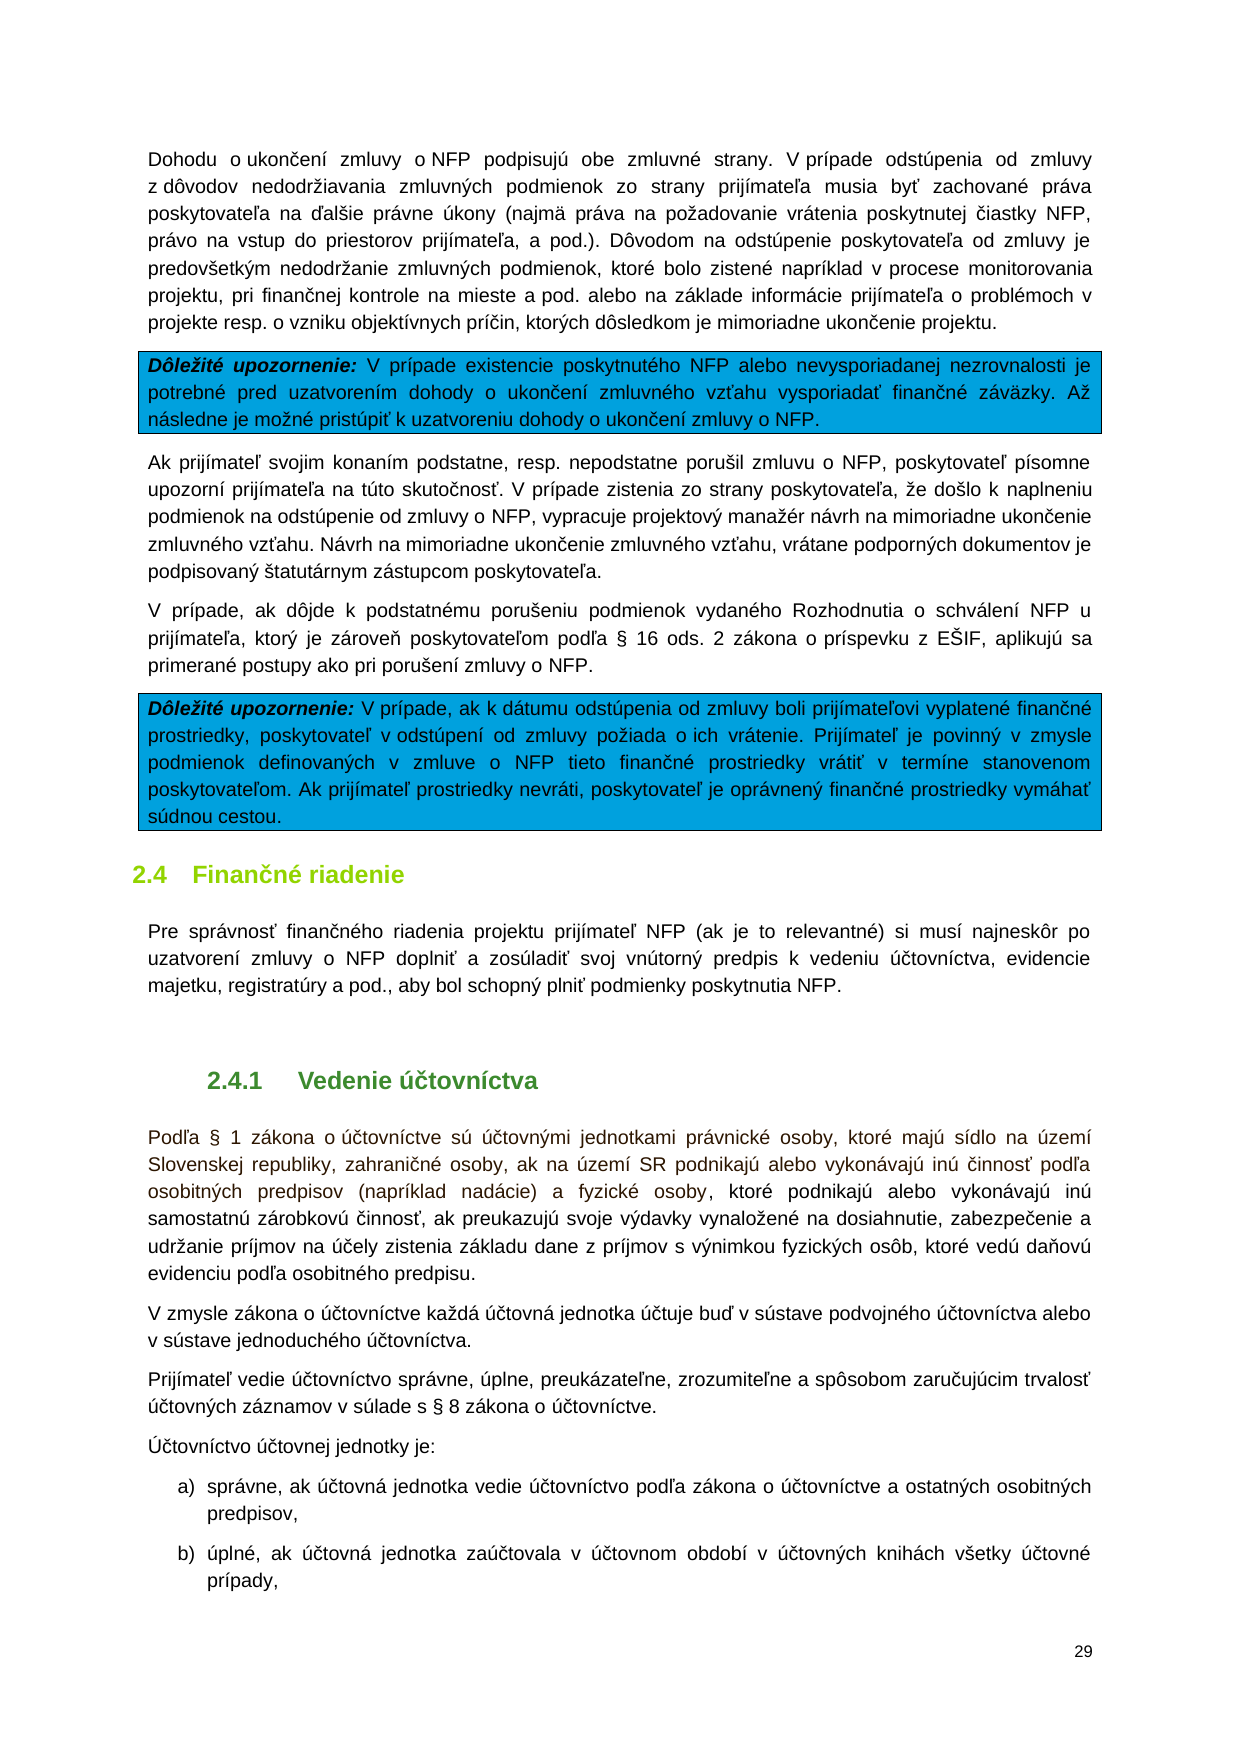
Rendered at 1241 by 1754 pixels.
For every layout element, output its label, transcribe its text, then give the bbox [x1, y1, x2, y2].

text Dôležité upozornenie: V prípade, ak k dátumu odstúpenia od zmluvy boli prijímateľovi vyplatené finančné prostriedky, poskytovateľ v odstúpení od zmluvy požiada o ich vrátenie. Prijímateľ je povinný v zmysle podmienok definovaných v zmluve o NFP tieto finančné prostriedky vrátiť v termíne stanovenom poskytovateľom. Ak prijímateľ prostriedky nevráti, poskytovateľ je oprávnený finančné prostriedky vymáhať súdnou cestou. [139, 694, 1101, 830]
text V zmysle zákona o účtovníctve každá účtovná jednotka účtuje buď v sústave podvojného účtovníctva alebo v sústave jednoduchého účtovníctva. [148, 1301, 1092, 1351]
text Účtovníctvo účtovnej jednotky je: [148, 1435, 1092, 1458]
subtitle Finančné riadenie [132, 861, 1092, 889]
subtitle Vedenie účtovníctva [207, 1066, 1092, 1095]
text Dôležité upozornenie: V prípade existencie poskytnutého NFP alebo nevysporiadanej nezrovnalosti je potrebné pred uzatvorením dohody o ukončení zmluvného vzťahu vysporiadať finančné záväzky. Až následne je možné pristúpiť k uzatvoreniu dohody o ukončení zmluvy o NFP. [139, 352, 1101, 433]
text V prípade, ak dôjde k podstatnému porušeniu podmienok vydaného Rozhodnutia o schválení NFP u prijímateľa, ktorý je zároveň poskytovateľom podľa § 16 ods. 2 zákona o príspevku z EŠIF, aplikujú sa primerané postupy ako pri porušení zmluvy o NFP. [148, 599, 1092, 676]
text Podľa § 1 zákona o účtovníctve sú účtovnými jednotkami právnické osoby, ktoré majú sídlo na území Slovenskej republiky, zahraničné osoby, ak na území SR podnikajú alebo vykonávajú inú činnosť podľa osobitných predpisov (napríklad nadácie) a fyzické osoby, ktoré podnikajú alebo vykonávajú inú samostatnú zárobkovú činnosť, ak preukazujú svoje výdavky vynaložené na dosiahnutie, zabezpečenie a udržanie príjmov na účely zistenia základu dane z príjmov s výnimkou fyzických osôb, ktoré vedú daňovú evidenciu podľa osobitného predpisu. [148, 1126, 1092, 1284]
list úplné, ak účtovná jednotka zaúčtovala v účtovnom období v účtovných knihách všetky účtovné prípady, [177, 1542, 1092, 1592]
text Pre správnosť finančného riadenia projektu prijímateľ NFP (ak je to relevantné) si musí najneskôr po uzatvorení zmluvy o NFP doplniť a zosúladiť svoj vnútorný predpis k vedeniu účtovníctva, evidencie majetku, registratúry a pod., aby bol schopný plniť podmienky poskytnutia NFP. [148, 920, 1092, 997]
text Prijímateľ vedie účtovníctvo správne, úplne, preukázateľne, zrozumiteľne a spôsobom zaručujúcim trvalosť účtovných záznamov v súlade s § 8 zákona o účtovníctve. [148, 1368, 1092, 1418]
text Ak prijímateľ svojim konaním podstatne, resp. nepodstatne porušil zmluvu o NFP, poskytovateľ písomne upozorní prijímateľa na túto skutočnosť. V prípade zistenia zo strany poskytovateľa, že došlo k naplneniu podmienok na odstúpenie od zmluvy o NFP, vypracuje projektový manažér návrh na mimoriadne ukončenie zmluvného vzťahu. Návrh na mimoriadne ukončenie zmluvného vzťahu, vrátane podporných dokumentov je podpisovaný štatutárnym zástupcom poskytovateľa. [148, 451, 1092, 582]
list správne, ak účtovná jednotka vedie účtovníctvo podľa zákona o účtovníctve a ostatných osobitných predpisov, [177, 1475, 1092, 1525]
text Dohodu o ukončení zmluvy o NFP podpisujú obe zmluvné strany. V prípade odstúpenia od zmluvy z dôvodov nedodržiavania zmluvných podmienok zo strany prijímateľa musia byť zachované práva poskytovateľa na ďalšie právne úkony (najmä práva na požadovanie vrátenia poskytnutej čiastky NFP, právo na vstup do priestorov prijímateľa, a pod.). Dôvodom na odstúpenie poskytovateľa od zmluvy je predovšetkým nedodržanie zmluvných podmienok, ktoré bolo zistené napríklad v procese monitorovania projektu, pri finančnej kontrole na mieste a pod. alebo na základe informácie prijímateľa o problémoch v projekte resp. o vzniku objektívnych príčin, ktorých dôsledkom je mimoriadne ukončenie projektu. [148, 148, 1092, 333]
